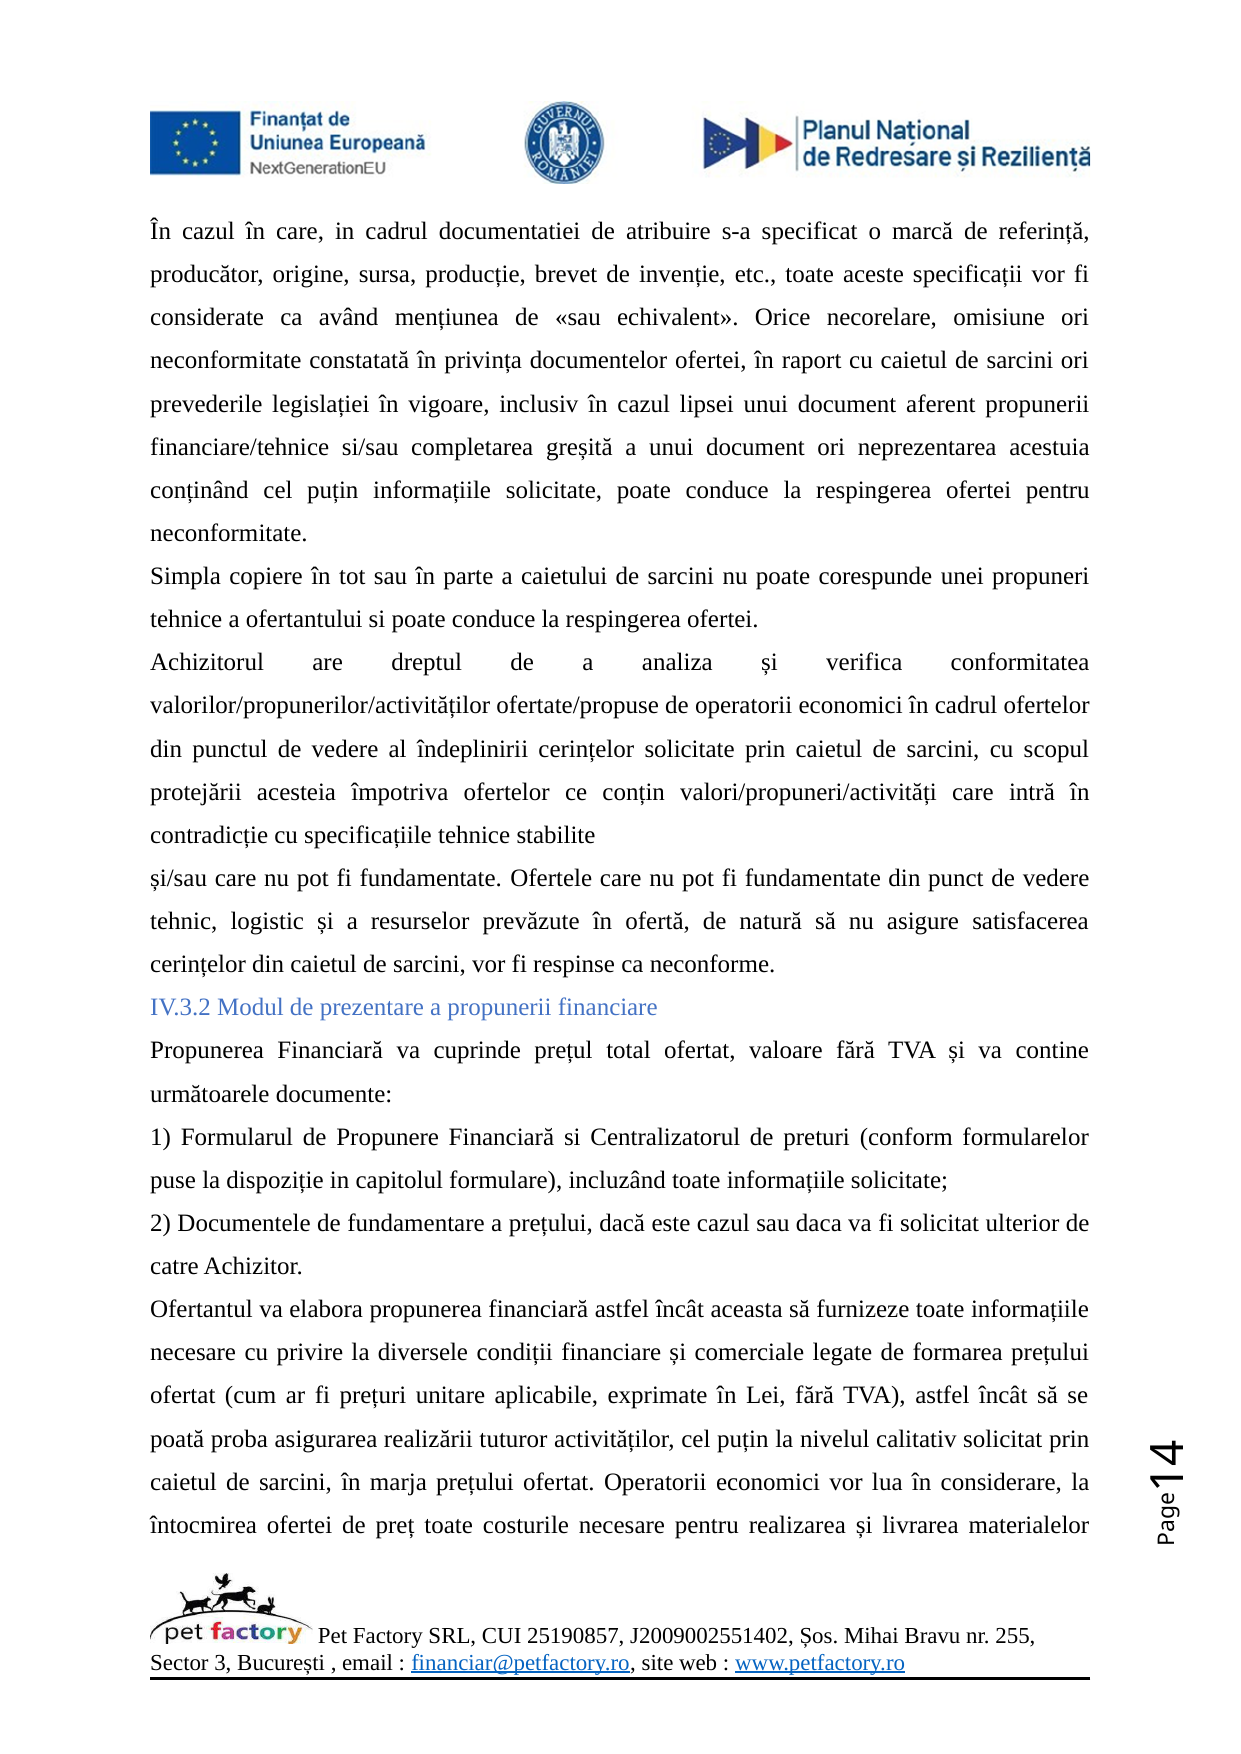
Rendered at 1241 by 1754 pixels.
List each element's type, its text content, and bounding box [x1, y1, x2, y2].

text IV.3.2 Modul de prezentare a propunerii financiare [150, 992, 1090, 1021]
text Simpla copiere în tot sau în parte a caietului de sarcini nu poate corespunde unei propuneri tehnice a ofertantului si poate conduce la respingerea ofertei. [150, 561, 1090, 633]
text și/sau care nu pot fi fundamentate. Ofertele care nu pot fi fundamentate din punct de vedere tehnic, logistic și a resurselor prevăzute în ofertă, de natură să nu asigure satisfacerea cerințelor din caietul de sarcini, vor fi respinse ca neconforme. [150, 863, 1090, 978]
picture [150, 101, 1091, 184]
text 1) Formularul de Propunere Financiară si Centralizatorul de preturi (conform formularelor puse la dispoziție in capitolul formulare), incluzând toate informațiile solicitate; [150, 1122, 1090, 1194]
text 2) Documentele de fundamentare a prețului, dacă este cazul sau daca va fi solicitat ulterior de catre Achizitor. [150, 1208, 1090, 1280]
text În cazul în care, in cadrul documentatiei de atribuire s-a specificat o marcă de referință, producător, origine, sursa, producție, brevet de invenție, etc., toate aceste specificații vor fi considerate ca având mențiunea de «sau echivalent». Orice necorelare, omisiune ori neconformitate constatată în privința documentelor ofertei, în raport cu caietul de sarcini ori prevederile legislației în vigoare, inclusiv în cazul lipsei unui document aferent propunerii financiare/tehnice si/sau completarea greșită a unui document ori neprezentarea acestuia conținând cel puțin informațiile solicitate, poate conduce la respingerea ofertei pentru neconformitate. [150, 216, 1090, 547]
text Achizitorul are dreptul de a analiza și verifica conformitatea valorilor/propunerilor/activităților ofertate/propuse de operatorii economici în cadrul ofertelor din punctul de vedere al îndeplinirii cerințelor solicitate prin caietul de sarcini, cu scopul protejării acesteia împotriva ofertelor ce conțin valori/propuneri/activități care intră în contradicție cu specificațiile tehnice stabilite [150, 647, 1090, 849]
text Propunerea Financiară va cuprinde prețul total ofertat, valoare fără TVA și va contine următoarele documente: [150, 1036, 1090, 1107]
